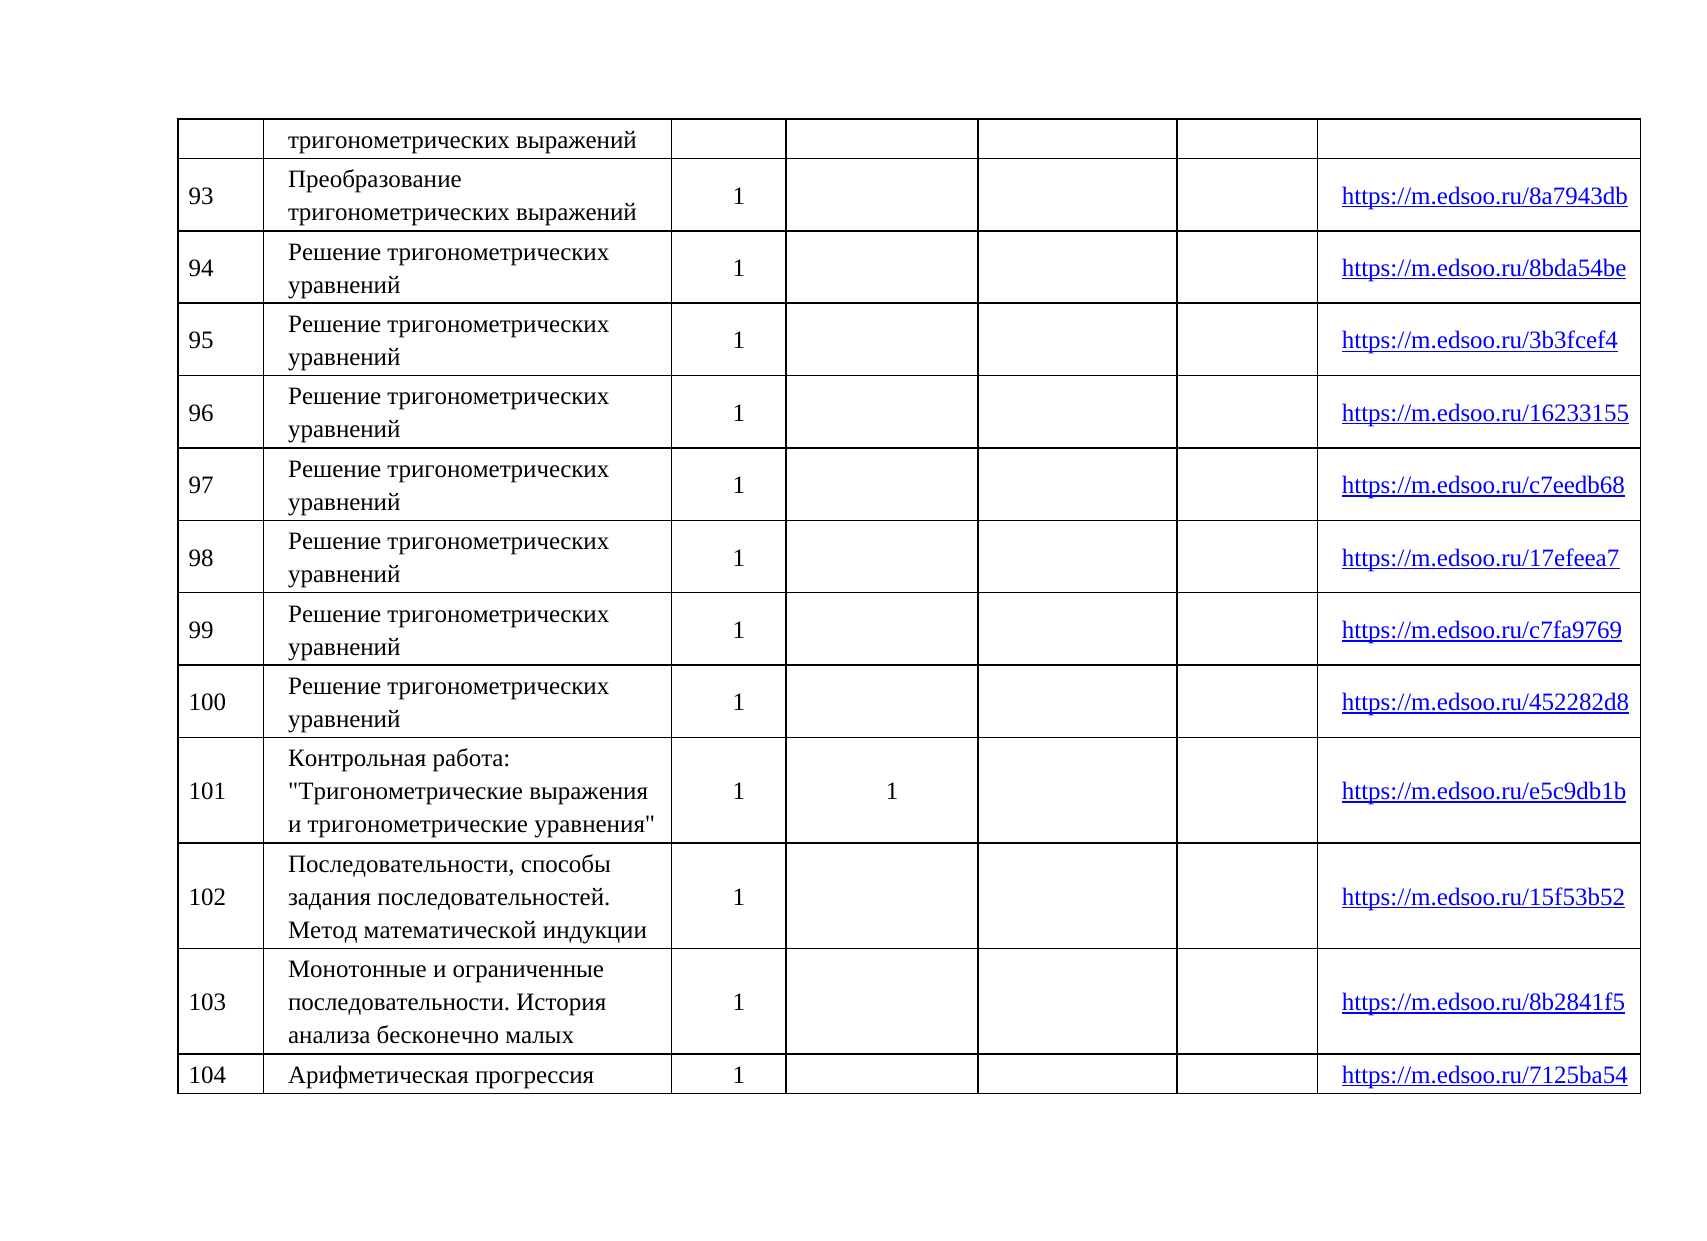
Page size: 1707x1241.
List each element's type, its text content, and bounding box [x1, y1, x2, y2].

table_cell 104 [179, 1055, 263, 1093]
table_cell [787, 666, 977, 737]
table_cell 97 [179, 449, 263, 519]
table_cell https://m.edsoo.ru/8b2841f5 [1318, 949, 1640, 1053]
table_cell 1 [672, 449, 785, 519]
table_cell [979, 1055, 1176, 1093]
table_cell https://m.edsoo.ru/e5c9db1b [1318, 738, 1640, 842]
table_cell [787, 1055, 977, 1093]
table_cell [979, 376, 1176, 447]
table_cell https://m.edsoo.ru/452282d8 [1318, 666, 1640, 737]
table_cell [1178, 738, 1317, 842]
table_cell https://m.edsoo.ru/17efeea7 [1318, 521, 1640, 592]
table_cell [979, 304, 1176, 375]
table_cell Решение тригонометрических уравнений [264, 304, 671, 375]
table_cell 93 [179, 159, 263, 230]
table_cell [1178, 449, 1317, 519]
table_cell 96 [179, 376, 263, 447]
table_cell [979, 521, 1176, 592]
table_cell [1178, 593, 1317, 664]
table_cell https://m.edsoo.ru/8bda54be [1318, 232, 1640, 302]
table_cell https://m.edsoo.ru/3b3fcef4 [1318, 304, 1640, 375]
table_cell 1 [672, 844, 785, 947]
table_cell 1 [672, 120, 785, 157]
table_cell 100 [179, 666, 263, 737]
table_cell Арифметическая прогрессия [264, 1055, 671, 1093]
table_cell https://m.edsoo.ru/16233155 [1318, 376, 1640, 447]
table_cell Контрольная работа: "Тригонометрические выражения и тригонометрические уравнения" [264, 738, 671, 842]
table_cell 1 [672, 738, 785, 842]
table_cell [264, 120, 671, 157]
table_cell 95 [179, 304, 263, 375]
table_cell https://m.edsoo.ru/15f53b52 [1318, 844, 1640, 947]
table_cell 92 [179, 120, 263, 157]
table_cell 1 [787, 738, 977, 842]
table_cell [787, 844, 977, 947]
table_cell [1318, 120, 1640, 157]
table_cell 103 [179, 949, 263, 1053]
table_cell Решение тригонометрических уравнений [264, 593, 671, 664]
table_cell [1178, 376, 1317, 447]
table_cell [787, 949, 977, 1053]
table_cell 102 [179, 844, 263, 947]
table_cell Решение тригонометрических уравнений [264, 232, 671, 302]
table_cell [1178, 1055, 1317, 1093]
table_cell Монотонные и ограниченные последовательности. История анализа бесконечно малых [264, 949, 671, 1053]
table_cell https://m.edsoo.ru/c7fa9769 [1318, 593, 1640, 664]
table_cell Решение тригонометрических уравнений [264, 521, 671, 592]
table_cell 1 [672, 159, 785, 230]
table_cell 99 [179, 593, 263, 664]
table_cell [787, 449, 977, 519]
table_cell [1178, 304, 1317, 375]
table_cell Решение тригонометрических уравнений [264, 449, 671, 519]
table_cell https://m.edsoo.ru/7125ba54 [1318, 1055, 1640, 1093]
table_cell [979, 949, 1176, 1053]
table_cell [979, 449, 1176, 519]
table_cell [1178, 949, 1317, 1053]
table_cell 1 [672, 593, 785, 664]
table_cell 101 [179, 738, 263, 842]
table_cell 1 [672, 949, 785, 1053]
table_cell [979, 593, 1176, 664]
table_cell [979, 738, 1176, 842]
table_cell [787, 232, 977, 302]
table_cell [787, 159, 977, 230]
table_cell 94 [179, 232, 263, 302]
table_cell Решение тригонометрических уравнений [264, 666, 671, 737]
table_cell [1178, 521, 1317, 592]
table_cell [979, 666, 1176, 737]
table_cell [787, 376, 977, 447]
table_cell [1178, 844, 1317, 947]
table_cell 1 [672, 1055, 785, 1093]
table_cell [1178, 232, 1317, 302]
table_cell [787, 521, 977, 592]
table_cell [979, 844, 1176, 947]
table_cell https://m.edsoo.ru/8a7943db [1318, 159, 1640, 230]
table_cell [787, 304, 977, 375]
table_cell [1178, 120, 1317, 157]
table_cell https://m.edsoo.ru/c7eedb68 [1318, 449, 1640, 519]
table_cell [979, 232, 1176, 302]
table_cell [264, 159, 671, 230]
table_cell 1 [672, 232, 785, 302]
table_cell [1178, 159, 1317, 230]
table_cell 1 [672, 376, 785, 447]
table_cell [787, 593, 977, 664]
table_cell [787, 120, 977, 157]
table_cell [979, 120, 1176, 157]
table_cell 1 [672, 521, 785, 592]
table_cell [979, 159, 1176, 230]
table_cell Решение тригонометрических уравнений [264, 376, 671, 447]
table_cell 98 [179, 521, 263, 592]
table_cell 1 [672, 666, 785, 737]
table_cell Последовательности, способы задания последовательностей. Метод математической индукции [264, 844, 671, 947]
table_cell [1178, 666, 1317, 737]
table_cell 1 [672, 304, 785, 375]
